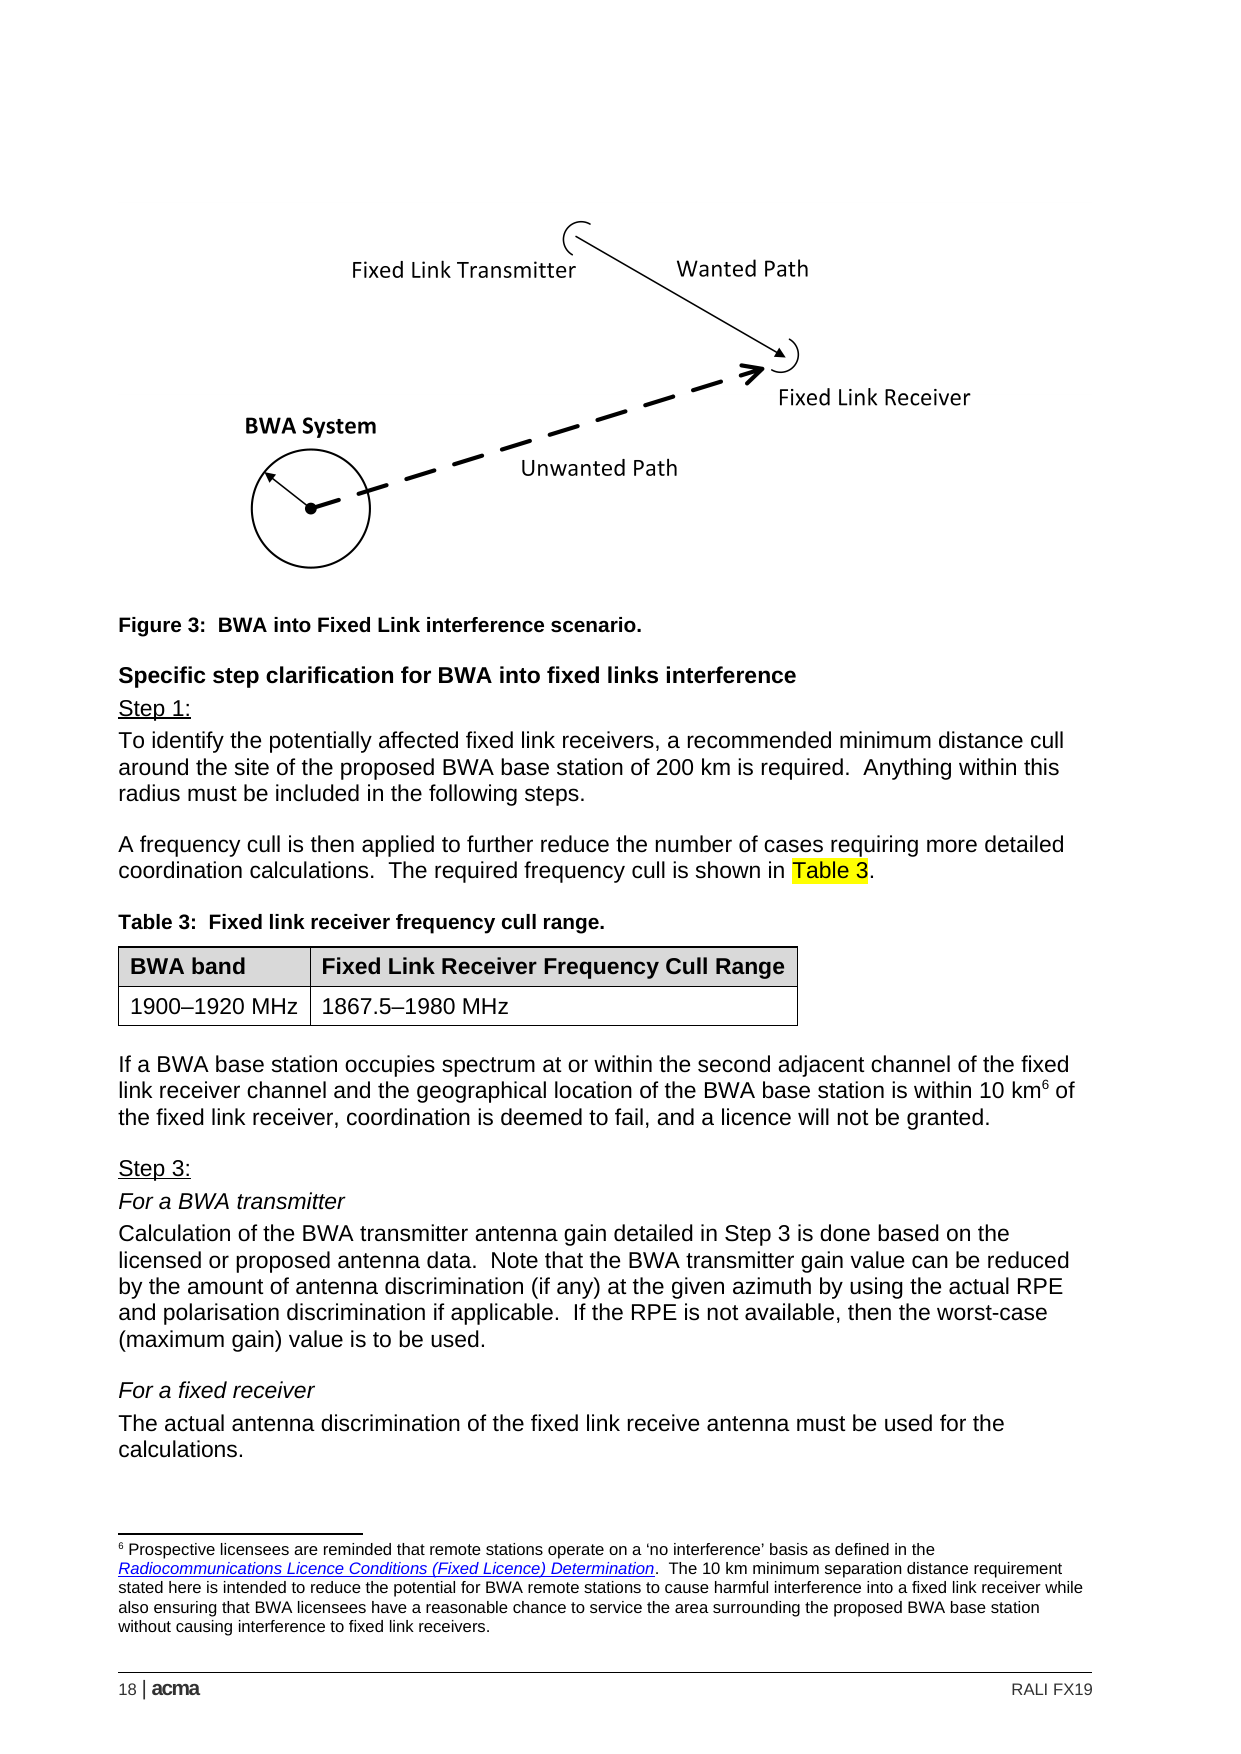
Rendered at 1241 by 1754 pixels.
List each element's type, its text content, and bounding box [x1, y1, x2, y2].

subtitle Specific step clarification for BWA into fixed links interference [118, 662, 1092, 688]
table_cell 1900–1920 MHz [119, 987, 310, 1025]
subtitle For a BWA transmitter [118, 1188, 1092, 1214]
subtitle Step 1: [118, 694, 1092, 721]
subtitle Step 3: [118, 1155, 1092, 1181]
text A frequency cull is then applied to further reduce the number of cases requiring more detailed coordination calculations. The required frequency cull is shown in Table 3. [118, 831, 1092, 884]
text If a BWA base station occupies spectrum at or within the second adjacent channel of the fixed link receiver channel and the geographical location of the BWA base station is within 10 km of the fixed link receiver, coordination is deemed to fail, and a licence will not be granted. [118, 1051, 1092, 1130]
table_header BWA band [119, 948, 310, 986]
subtitle For a fixed receiver [118, 1377, 1092, 1403]
table_header Fixed Link Receiver Frequency Cull Range [311, 948, 797, 986]
text The actual antenna discrimination of the fixed link receive antenna must be used for the calculations. [118, 1409, 1092, 1462]
picture [118, 202, 1093, 587]
text Table 3: Fixed link receiver frequency cull range. [118, 909, 1092, 934]
text Figure 3: BWA into Fixed Link interference scenario. [118, 612, 1092, 637]
text Calculation of the BWA transmitter antenna gain detailed in Step 3 is done based on the licensed or proposed antenna data. Note that the BWA transmitter gain value can be reduced by the amount of antenna discrimination (if any) at the given azimuth by using the actual RPE and polarisation discrimination if applicable. If the RPE is not available, then the worst-case (maximum gain) value is to be used. [118, 1220, 1092, 1352]
table_cell 1867.5–1980 MHz [311, 987, 797, 1025]
text To identify the potentially affected fixed link receivers, a recommended minimum distance cull around the site of the proposed BWA base station of 200 km is required. Anything within this radius must be included in the following steps. [118, 727, 1092, 806]
